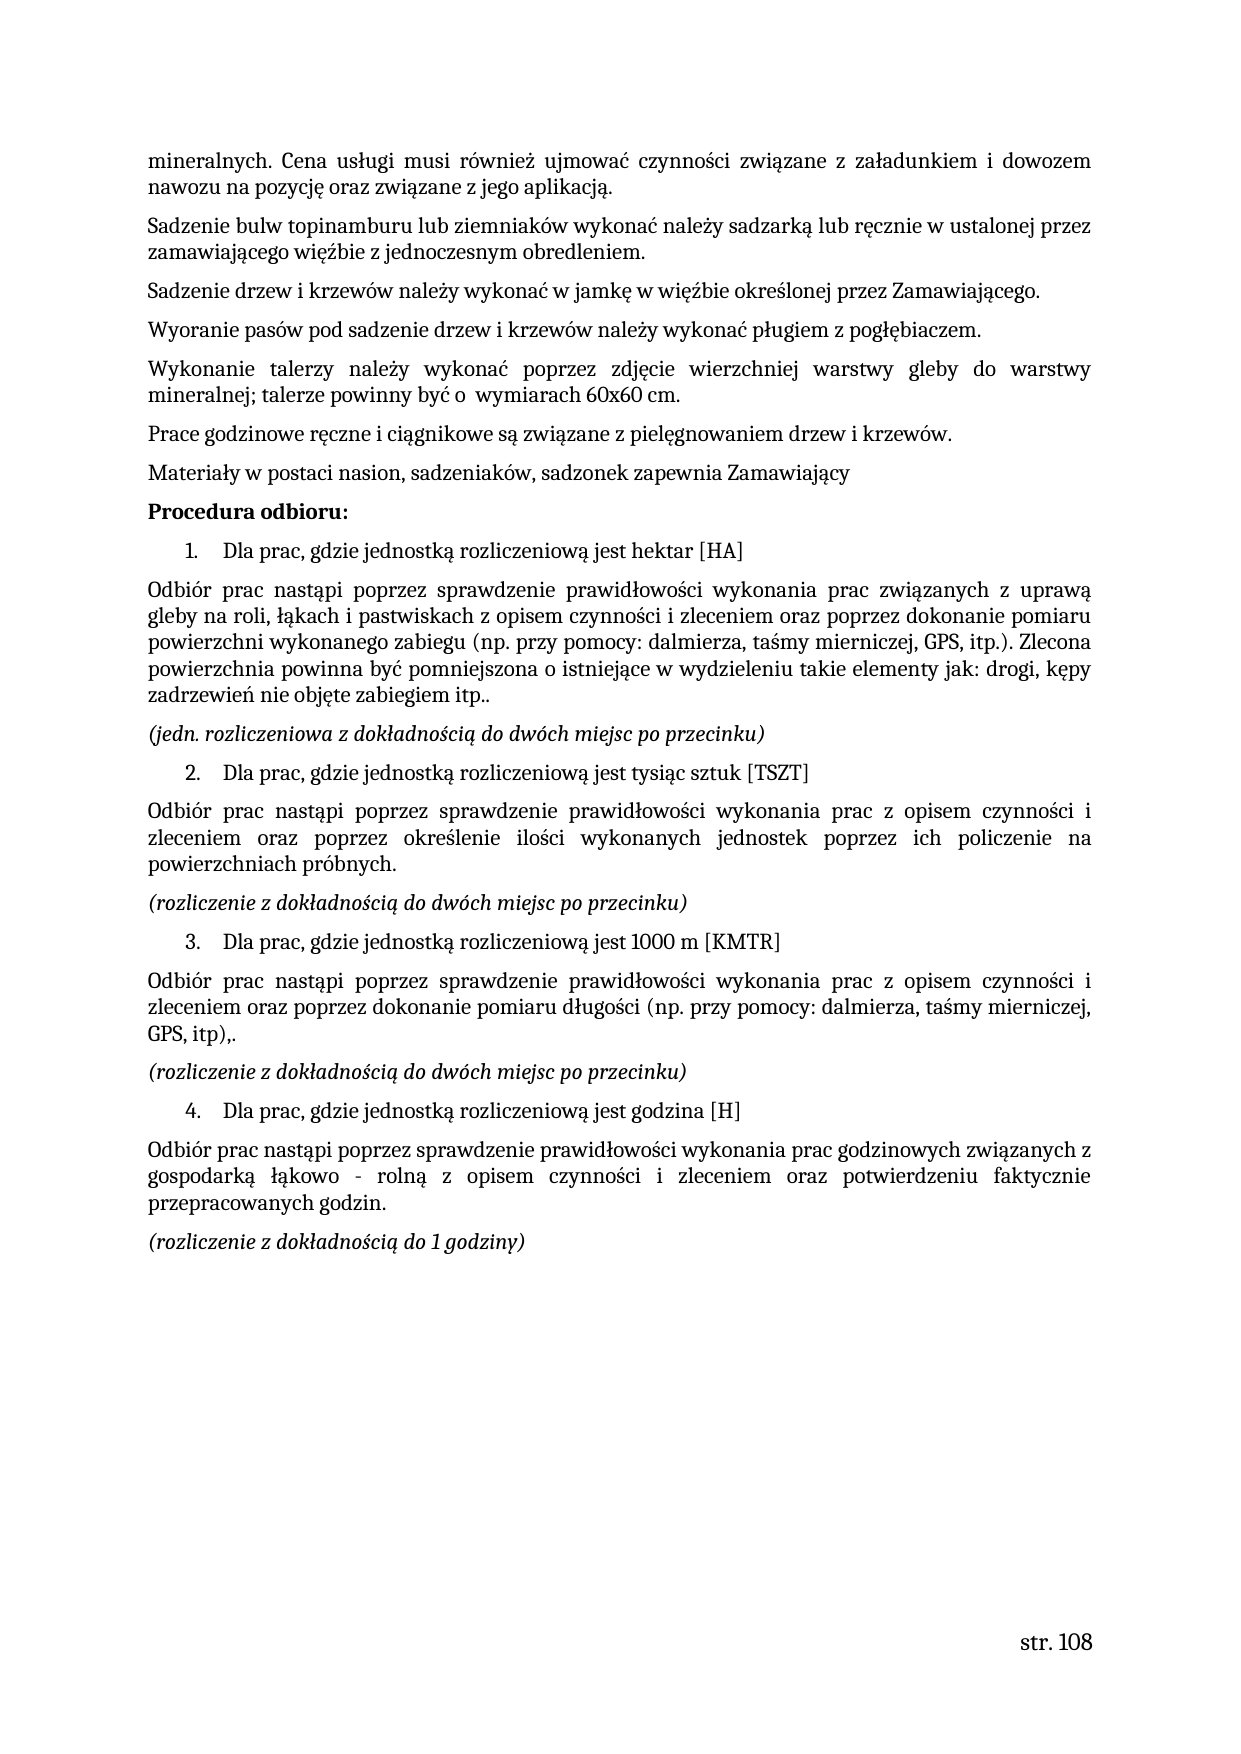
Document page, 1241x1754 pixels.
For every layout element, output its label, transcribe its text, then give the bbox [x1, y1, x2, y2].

list Dla prac, gdzie jednostką rozliczeniową jest godzina [H] [185, 1098, 1093, 1124]
list Dla prac, gdzie jednostką rozliczeniową jest 1000 m [KMTR] [185, 929, 1093, 955]
text Sadzenie drzew i krzewów należy wykonać w jamkę w więźbie określonej przez Zamawiającego. [148, 278, 1093, 304]
text Wykonanie talerzy należy wykonać poprzez zdjęcie wierzchniej warstwy gleby do warstwy mineralnej; talerze powinny być o wymiarach 60x60 cm. [148, 356, 1093, 408]
text Procedura odbioru: [148, 499, 1093, 525]
text Wyoranie pasów pod sadzenie drzew i krzewów należy wykonać pługiem z pogłębiaczem. [148, 317, 1093, 343]
text Odbiór prac nastąpi poprzez sprawdzenie prawidłowości wykonania prac związanych z uprawą gleby na roli, łąkach i pastwiskach z opisem czynności i zleceniem oraz poprzez dokonanie pomiaru powierzchni wykonanego zabiegu (np. przy pomocy: dalmierza, taśmy mierniczej, GPS, itp.). Zlecona powierzchnia powinna być pomniejszona o istniejące w wydzieleniu takie elementy jak: drogi, kępy zadrzewień nie objęte zabiegiem itp.. [148, 576, 1093, 708]
list Dla prac, gdzie jednostką rozliczeniową jest hektar [HA] [185, 537, 1093, 564]
text (rozliczenie z dokładnością do dwóch miejsc po przecinku) [148, 890, 1093, 916]
text Materiały w postaci nasion, sadzeniaków, sadzonek zapewnia Zamawiający [148, 460, 1093, 486]
text Odbiór prac nastąpi poprzez sprawdzenie prawidłowości wykonania prac godzinowych związanych z gospodarką łąkowo - rolną z opisem czynności i zleceniem oraz potwierdzeniu faktycznie przepracowanych godzin. [148, 1137, 1093, 1216]
list Dla prac, gdzie jednostką rozliczeniową jest tysiąc sztuk [TSZT] [185, 759, 1093, 786]
text Odbiór prac nastąpi poprzez sprawdzenie prawidłowości wykonania prac z opisem czynności i zleceniem oraz poprzez określenie ilości wykonanych jednostek poprzez ich policzenie na powierzchniach próbnych. [148, 798, 1093, 877]
text Sadzenie bulw topinamburu lub ziemniaków wykonać należy sadzarką lub ręcznie w ustalonej przez zamawiającego więźbie z jednoczesnym obredleniem. [148, 213, 1093, 266]
text Prace godzinowe ręczne i ciągnikowe są związane z pielęgnowaniem drzew i krzewów. [148, 421, 1093, 447]
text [148, 148, 1093, 200]
text (rozliczenie z dokładnością do 1 godziny) [148, 1228, 1093, 1255]
text Odbiór prac nastąpi poprzez sprawdzenie prawidłowości wykonania prac z opisem czynności i zleceniem oraz poprzez dokonanie pomiaru długości (np. przy pomocy: dalmierza, taśmy mierniczej, GPS, itp),. [148, 968, 1093, 1047]
text (rozliczenie z dokładnością do dwóch miejsc po przecinku) [148, 1059, 1093, 1086]
text (jedn. rozliczeniowa z dokładnością do dwóch miejsc po przecinku) [148, 721, 1093, 747]
